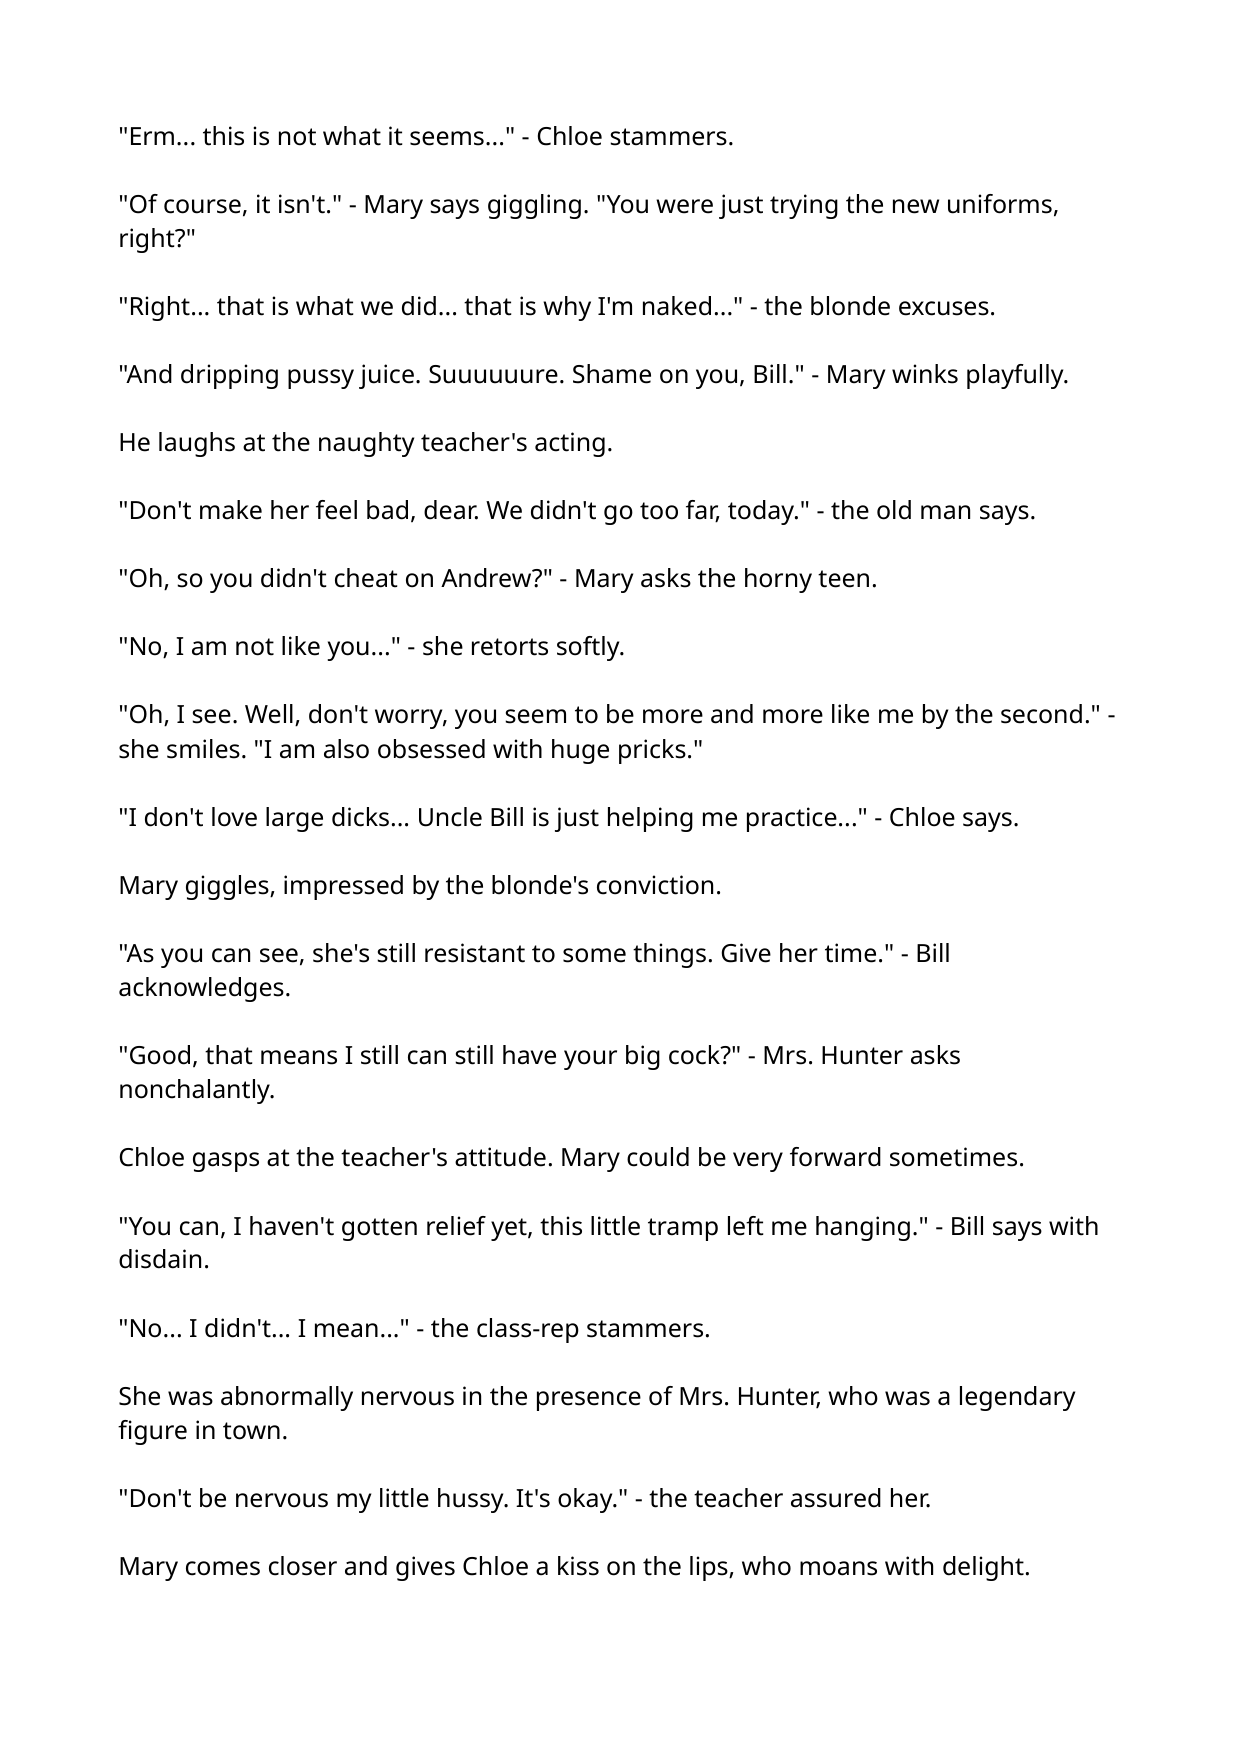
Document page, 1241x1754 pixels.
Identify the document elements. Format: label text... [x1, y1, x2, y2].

text "No, I am not like you..." - she retorts softly. [118, 629, 1122, 663]
text "No... I didn't... I mean..." - the class-rep stammers. [118, 1310, 1122, 1344]
text "You can, I haven't gotten relief yet, this little tramp left me hanging." - Bill says with disdain. [118, 1208, 1122, 1276]
text "Don't make her feel bad, dear. We didn't go too far, today." - the old man says. [118, 493, 1122, 527]
text "Right... that is what we did... that is why I'm naked..." - the blonde excuses. [118, 288, 1122, 322]
text "Don't be nervous my little hussy. It's okay." - the teacher assured her. [118, 1481, 1122, 1515]
text "Oh, so you didn't cheat on Andrew?" - Mary asks the horny teen. [118, 561, 1122, 595]
text "Good, that means I still can still have your big cock?" - Mrs. Hunter asks nonchalantly. [118, 1038, 1122, 1106]
text He laughs at the naughty teacher's acting. [118, 425, 1122, 459]
text "Oh, I see. Well, don't worry, you seem to be more and more like me by the second." - she smiles. "I am also obsessed with huge pricks." [118, 697, 1122, 765]
text "Erm... this is not what it seems..." - Chloe stammers. [118, 118, 1122, 152]
text She was abnormally nervous in the presence of Mrs. Hunter, who was a legendary figure in town. [118, 1378, 1122, 1447]
text Chloe gasps at the teacher's attitude. Mary could be very forward sometimes. [118, 1140, 1122, 1174]
text Mary giggles, impressed by the blonde's conviction. [118, 867, 1122, 902]
text "And dripping pussy juice. Suuuuuure. Shame on you, Bill." - Mary winks playfully. [118, 357, 1122, 391]
text "As you can see, she's still resistant to some things. Give her time." - Bill acknowledges. [118, 936, 1122, 1004]
text Mary comes closer and gives Chloe a kiss on the lips, who moans with delight. [118, 1549, 1122, 1583]
text "Of course, it isn't." - Mary says giggling. "You were just trying the new uniforms, right?" [118, 186, 1122, 254]
text "I don't love large dicks... Uncle Bill is just helping me practice..." - Chloe says. [118, 799, 1122, 833]
